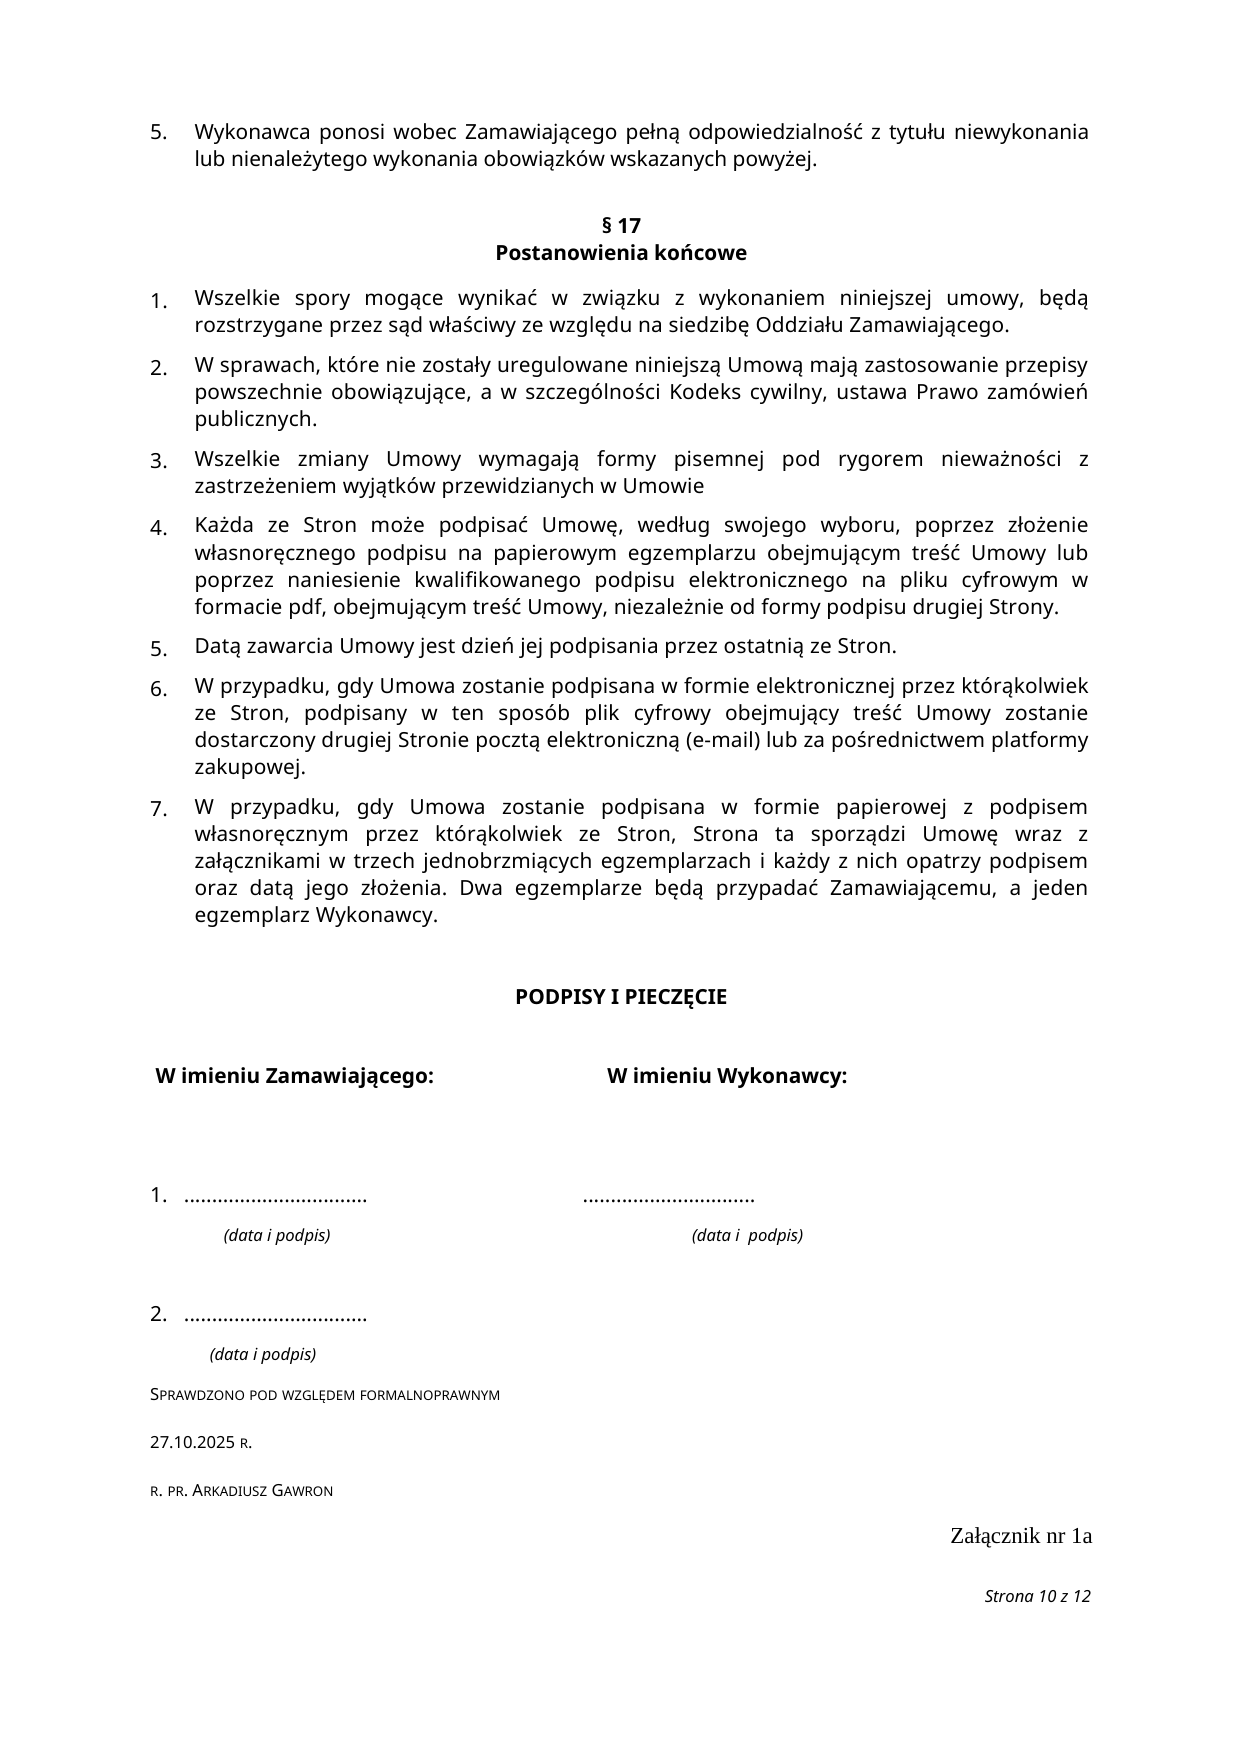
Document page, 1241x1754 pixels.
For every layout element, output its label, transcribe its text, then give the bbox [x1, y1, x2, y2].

list W sprawach, które nie zostały uregulowane niniejszą Umową mają zastosowanie przepisy powszechnie obowiązujące, a w szczególności Kodeks cywilny, ustawa Prawo zamówień publicznych. [150, 353, 1090, 435]
text § 17 Postanowienia końcowe [150, 212, 1092, 266]
text 27.10.2025 r. [150, 1426, 1092, 1453]
list W przypadku, gdy Umowa zostanie podpisana w formie elektronicznej przez którąkolwiek ze Stron, podpisany w ten sposób plik cyfrowy obejmujący treść Umowy zostanie dostarczony drugiej Stronie pocztą elektroniczną (e-mail) lub za pośrednictwem platformy zakupowej. [150, 674, 1090, 783]
list Wszelkie spory mogące wynikać w związku z wykonaniem niniejszej umowy, będą rozstrzygane przez sąd właściwy ze względu na siedzibę Oddziału Zamawiającego. [150, 287, 1090, 341]
list Wszelkie zmiany Umowy wymagają formy pisemnej pod rygorem nieważności z zastrzeżeniem wyjątków przewidzianych w Umowie [150, 447, 1090, 501]
list W przypadku, gdy Umowa zostanie podpisana w formie papierowej z podpisem własnoręcznym przez którąkolwiek ze Stron, Strona ta sporządzi Umowę wraz z załącznikami w trzech jednobrzmiących egzemplarzach i każdy z nich opatrzy podpisem oraz datą jego złożenia. Dwa egzemplarze będą przypadać Zamawiającemu, a jeden egzemplarz Wykonawcy. [150, 795, 1090, 931]
text (data i podpis) [150, 1339, 1092, 1366]
text 1. ................................. ............................... [150, 1181, 1092, 1208]
text Załącznik nr 1a [150, 1522, 1092, 1549]
list Wykonawca ponosi wobec Zamawiającego pełną odpowiedzialność z tytułu niewykonania lub nienależytego wykonania obowiązków wskazanych powyżej. [150, 118, 1090, 172]
text 2. ................................. [150, 1299, 1092, 1326]
text W imieniu Zamawiającego: W imieniu Wykonawcy: [150, 1062, 1092, 1089]
text Sprawdzono pod względem formalnoprawnym [150, 1378, 1092, 1406]
text r. pr. Arkadiusz Gawron [150, 1474, 1092, 1501]
text PODPISY I PIECZĘCIE [150, 983, 1092, 1010]
list Każda ze Stron może podpisać Umowę, według swojego wyboru, poprzez złożenie własnoręcznego podpisu na papierowym egzemplarzu obejmującym treść Umowy lub poprzez naniesienie kwalifikowanego podpisu elektronicznego na pliku cyfrowym w formacie pdf, obejmującym treść Umowy, niezależnie od formy podpisu drugiej Strony. [150, 514, 1090, 622]
text (data i podpis) (data i podpis) [150, 1220, 1092, 1247]
list Datą zawarcia Umowy jest dzień jej podpisania przez ostatnią ze Stron. [150, 635, 1090, 662]
